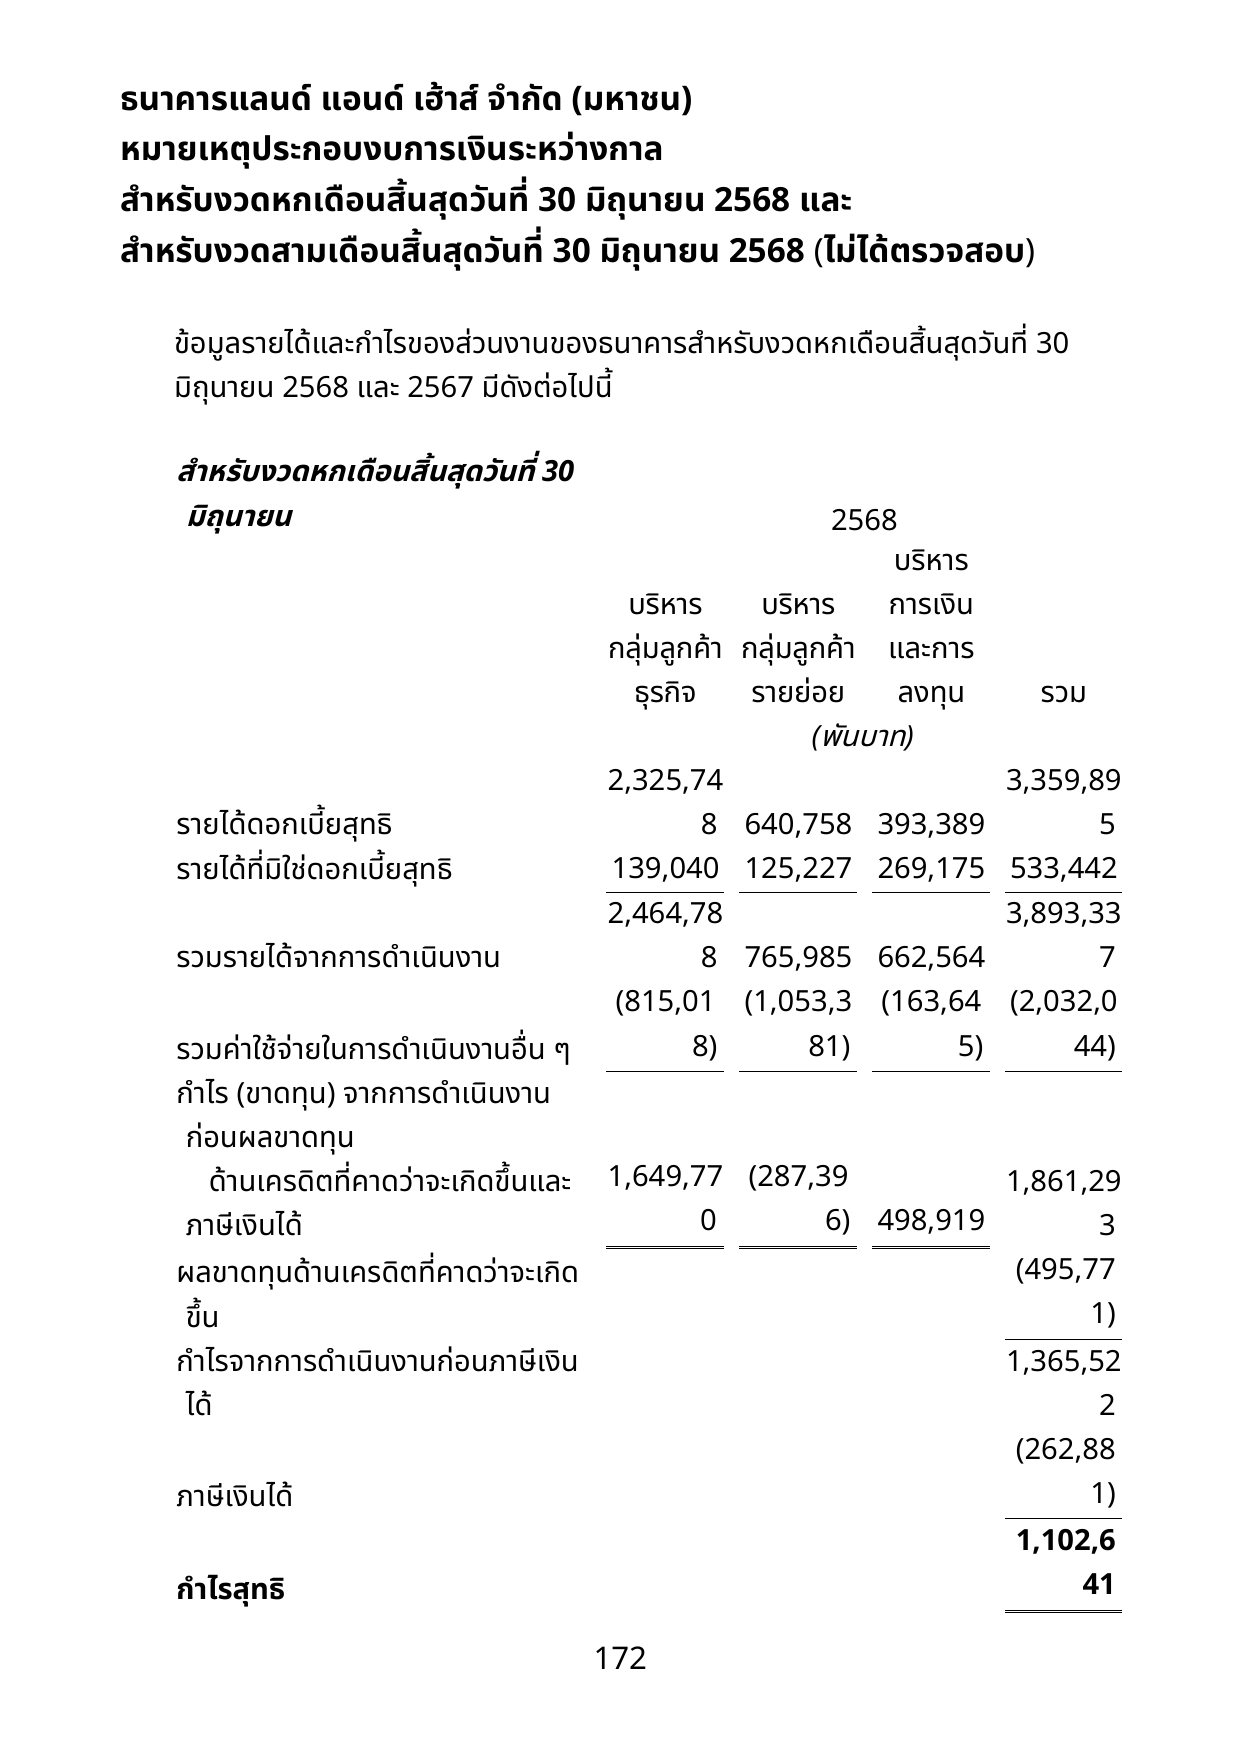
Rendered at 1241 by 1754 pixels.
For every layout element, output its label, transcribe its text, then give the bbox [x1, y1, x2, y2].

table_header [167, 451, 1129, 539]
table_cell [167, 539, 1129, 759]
list ข้อมูลรายได้และกำไรของส่วนงานของธนาคารสำหรับงวดหกเดือนสิ้นสุดวันที่ 30 มิถุนายน 2568 และ 2567 มีดังต่อไปนี้ [174, 322, 1120, 411]
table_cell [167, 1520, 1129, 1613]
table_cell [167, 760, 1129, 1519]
